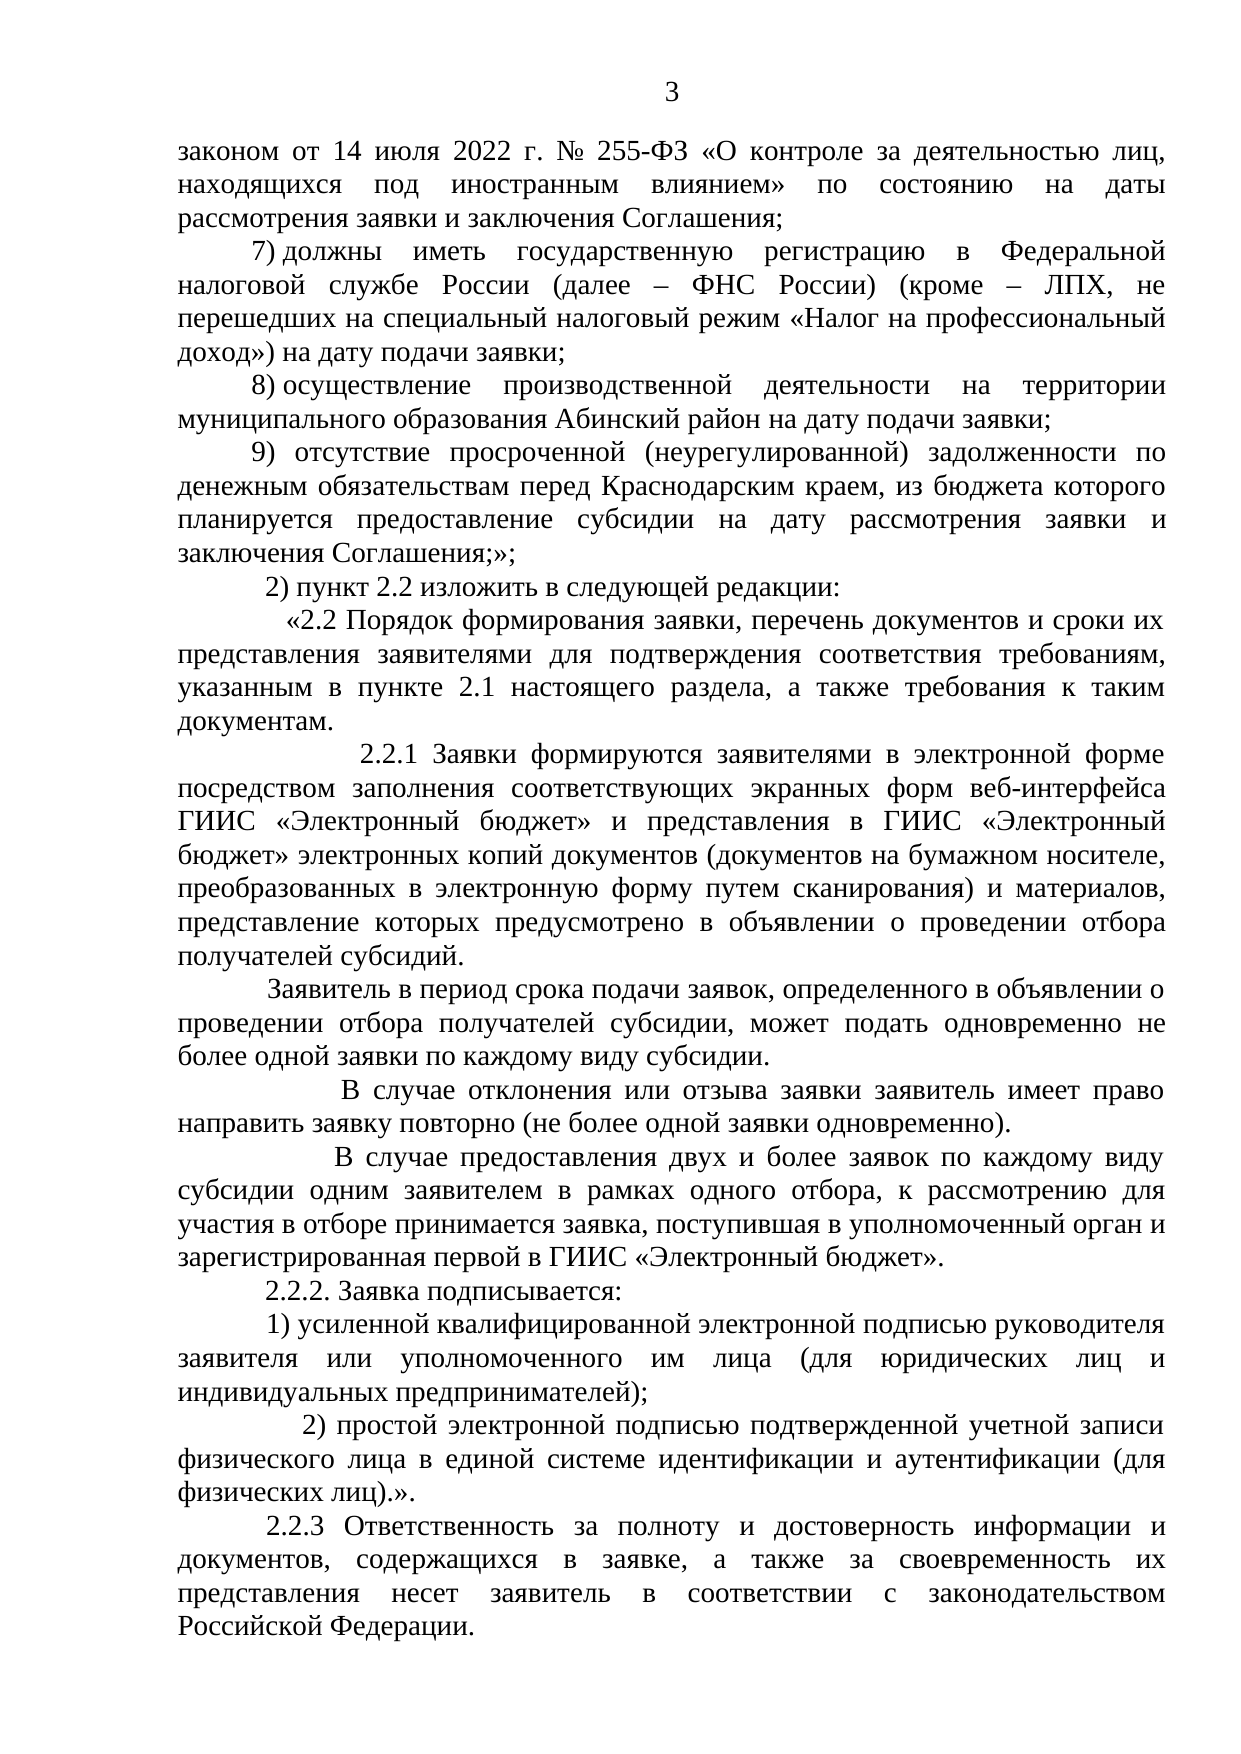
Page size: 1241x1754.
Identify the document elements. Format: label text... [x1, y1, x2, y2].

text 2.2.3 Ответственность за полноту и достоверность информации и документов, содержащихся в заявке, а также за своевременность их представления несет заявитель в соответствии с законодательством Российской Федерации. [177, 1508, 1167, 1642]
text 7) должны иметь государственную регистрацию в Федеральной налоговой службе России (далее – ФНС России) (кроме – ЛПХ, не перешедших на специальный налоговый режим «Налог на профессиональный доход») на дату подачи заявки; [177, 233, 1167, 367]
text 9) отсутствие просроченной (неурегулированной) задолженности по денежным обязательствам перед Краснодарским краем, из бюджета которого планируется предоставление субсидии на дату рассмотрения заявки и заключения Соглашения;»; [177, 434, 1167, 569]
list Заявитель в период срока подачи заявок, определенного в объявлении о проведении отбора получателей субсидии, может подать одновременно не более одной заявки по каждому виду субсидии. [177, 971, 1167, 1072]
list 1) усиленной квалифицированной электронной подписью руководителя заявителя или уполномоченного им лица (для юридических лиц и индивидуальных предпринимателей); [177, 1307, 1167, 1407]
text 8) осуществление производственной деятельности на территории муниципального образования Абинский район на дату подачи заявки; [177, 367, 1167, 434]
list В случае предоставления двух и более заявок по каждому виду субсидии одним заявителем в рамках одного отбора, к рассмотрению для участия в отборе принимается заявка, поступившая в уполномоченный орган и зарегистрированная первой в ГИИС «Электронный бюджет». [177, 1139, 1167, 1273]
list 2.2.2. Заявка подписывается: [177, 1273, 1167, 1307]
text 2) пункт 2.2 изложить в следующей редакции: [177, 569, 1167, 602]
list 2) простой электронной подписью подтвержденной учетной записи физического лица в единой системе идентификации и аутентификации (для физических лиц).». [177, 1407, 1167, 1508]
list 2.2.1 Заявки формируются заявителями в электронной форме посредством заполнения соответствующих экранных форм веб-интерфейса ГИИС «Электронный бюджет» и представления в ГИИС «Электронный бюджет» электронных копий документов (документов на бумажном носителе, преобразованных в электронную форму путем сканирования) и материалов, представление которых предусмотрено в объявлении о проведении отбора получателей субсидий. [177, 736, 1167, 971]
list В случае отклонения или отзыва заявки заявитель имеет право направить заявку повторно (не более одной заявки одновременно). [177, 1072, 1167, 1139]
list «2.2 Порядок формирования заявки, перечень документов и сроки их представления заявителями для подтверждения соответствия требованиям, указанным в пункте 2.1 настоящего раздела, а также требования к таким документам. [177, 602, 1167, 736]
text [177, 133, 1167, 233]
